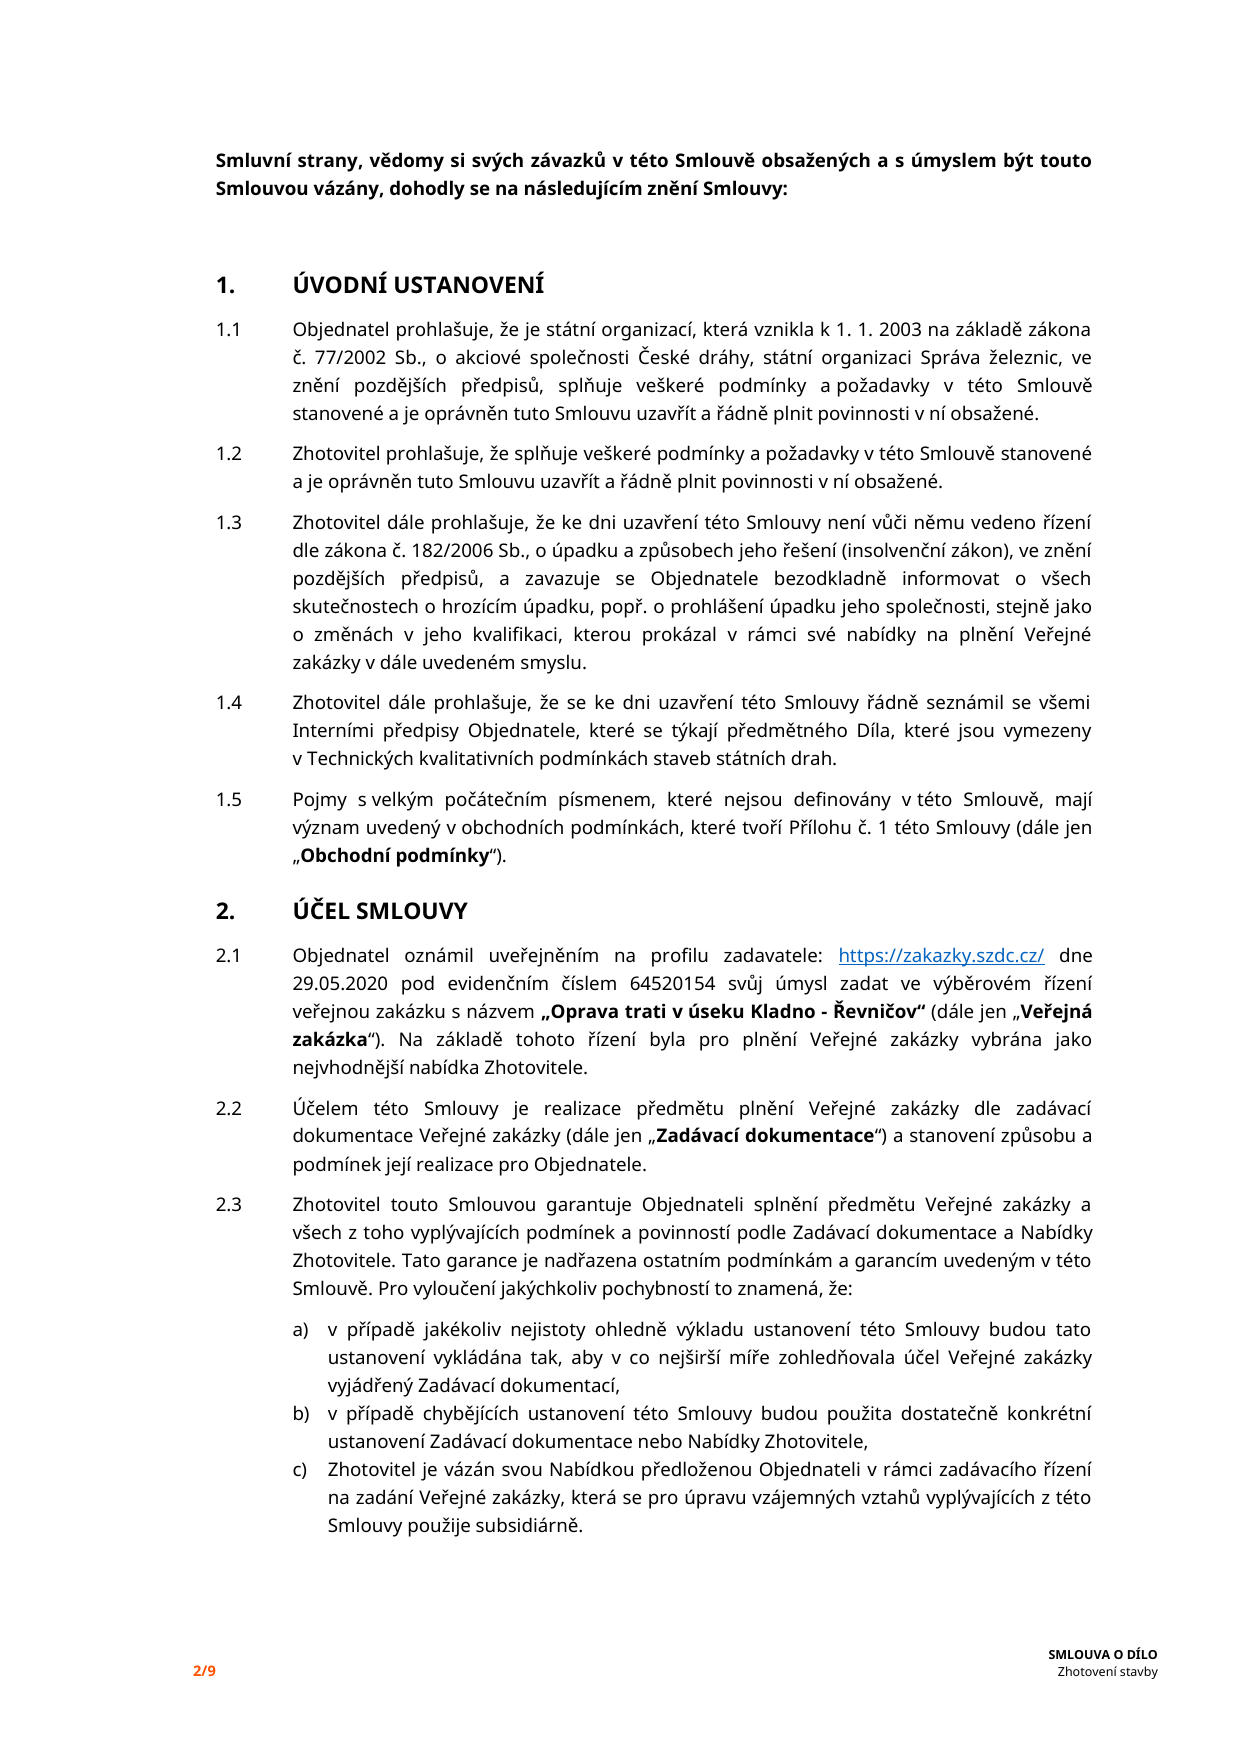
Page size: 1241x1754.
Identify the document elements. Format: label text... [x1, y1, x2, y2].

text Objednatel oznámil uveřejněním na profilu zadavatele: https://zakazky.szdc.cz/ dne 29.05.2020 pod evidenčním číslem 64520154 svůj úmysl zadat ve výběrovém řízení veřejnou zakázku s názvem „Oprava trati v úseku Kladno - Řevničov“ (dále jen „Veřejná zakázka“). Na základě tohoto řízení byla pro plnění Veřejné zakázky vybrána jako nejvhodnější nabídka Zhotovitele. [216, 942, 1093, 1080]
text Zhotovitel touto Smlouvou garantuje Objednateli splnění předmětu Veřejné zakázky a všech z toho vyplývajících podmínek a povinností podle Zadávací dokumentace a Nabídky Zhotovitele. Tato garance je nadřazena ostatním podmínkám a garancím uvedeným v této Smlouvě. Pro vyloučení jakýchkoliv pochybností to znamená, že: [216, 1191, 1093, 1301]
text Pojmy s velkým počátečním písmenem, které nejsou definovány v této Smlouvě, mají význam uvedený v obchodních podmínkách, které tvoří Přílohu č. 1 této Smlouvy (dále jen „Obchodní podmínky“). [216, 786, 1093, 868]
text Účelem této Smlouvy je realizace předmětu plnění Veřejné zakázky dle zadávací dokumentace Veřejné zakázky (dále jen „Zadávací dokumentace“) a stanovení způsobu a podmínek její realizace pro Objednatele. [216, 1095, 1093, 1176]
text Smluvní strany, vědomy si svých závazků v této Smlouvě obsažených a s úmyslem být touto Smlouvou vázány, dohodly se na následujícím znění Smlouvy: [216, 147, 1093, 201]
text Zhotovitel dále prohlašuje, že se ke dni uzavření této Smlouvy řádně seznámil se všemi Interními předpisy Objednatele, které se týkají předmětného Díla, které jsou vymezeny v Technických kvalitativních podmínkách staveb státních drah. [216, 690, 1093, 771]
text Zhotovitel je vázán svou Nabídkou předloženou Objednateli v rámci zadávacího řízení na zadání Veřejné zakázky, která se pro úpravu vzájemných vztahů vyplývajících z této Smlouvy použije subsidiárně. [292, 1456, 1093, 1538]
text Zhotovitel dále prohlašuje, že ke dni uzavření této Smlouvy není vůči němu vedeno řízení dle zákona č. 182/2006 Sb., o úpadku a způsobech jeho řešení (insolvenční zákon), ve znění pozdějších předpisů, a zavazuje se Objednatele bezodkladně informovat o všech skutečnostech o hrozícím úpadku, popř. o prohlášení úpadku jeho společnosti, stejně jako o změnách v jeho kvalifikaci, kterou prokázal v rámci své nabídky na plnění Veřejné zakázky v dále uvedeném smyslu. [216, 509, 1093, 675]
text v případě jakékoliv nejistoty ohledně výkladu ustanovení této Smlouvy budou tato ustanovení vykládána tak, aby v co nejširší míře zohledňovala účel Veřejné zakázky vyjádřený Zadávací dokumentací, [292, 1316, 1093, 1397]
text v případě chybějících ustanovení této Smlouvy budou použita dostatečně konkrétní ustanovení Zadávací dokumentace nebo Nabídky Zhotovitele, [292, 1400, 1093, 1453]
text Objednatel prohlašuje, že je státní organizací, která vznikla k 1. 1. 2003 na základě zákona č. 77/2002 Sb., o akciové společnosti České dráhy, státní organizaci Správa železnic, ve znění pozdějších předpisů, splňuje veškeré podmínky a požadavky v této Smlouvě stanovené a je oprávněn tuto Smlouvu uzavřít a řádně plnit povinnosti v ní obsažené. [216, 316, 1093, 426]
text Zhotovitel prohlašuje, že splňuje veškeré podmínky a požadavky v této Smlouvě stanovené a je oprávněn tuto Smlouvu uzavřít a řádně plnit povinnosti v ní obsažené. [216, 441, 1093, 494]
text ÚČEL SMLOUVY [216, 895, 1093, 927]
text ÚVODNÍ USTANOVENÍ [216, 269, 1093, 300]
